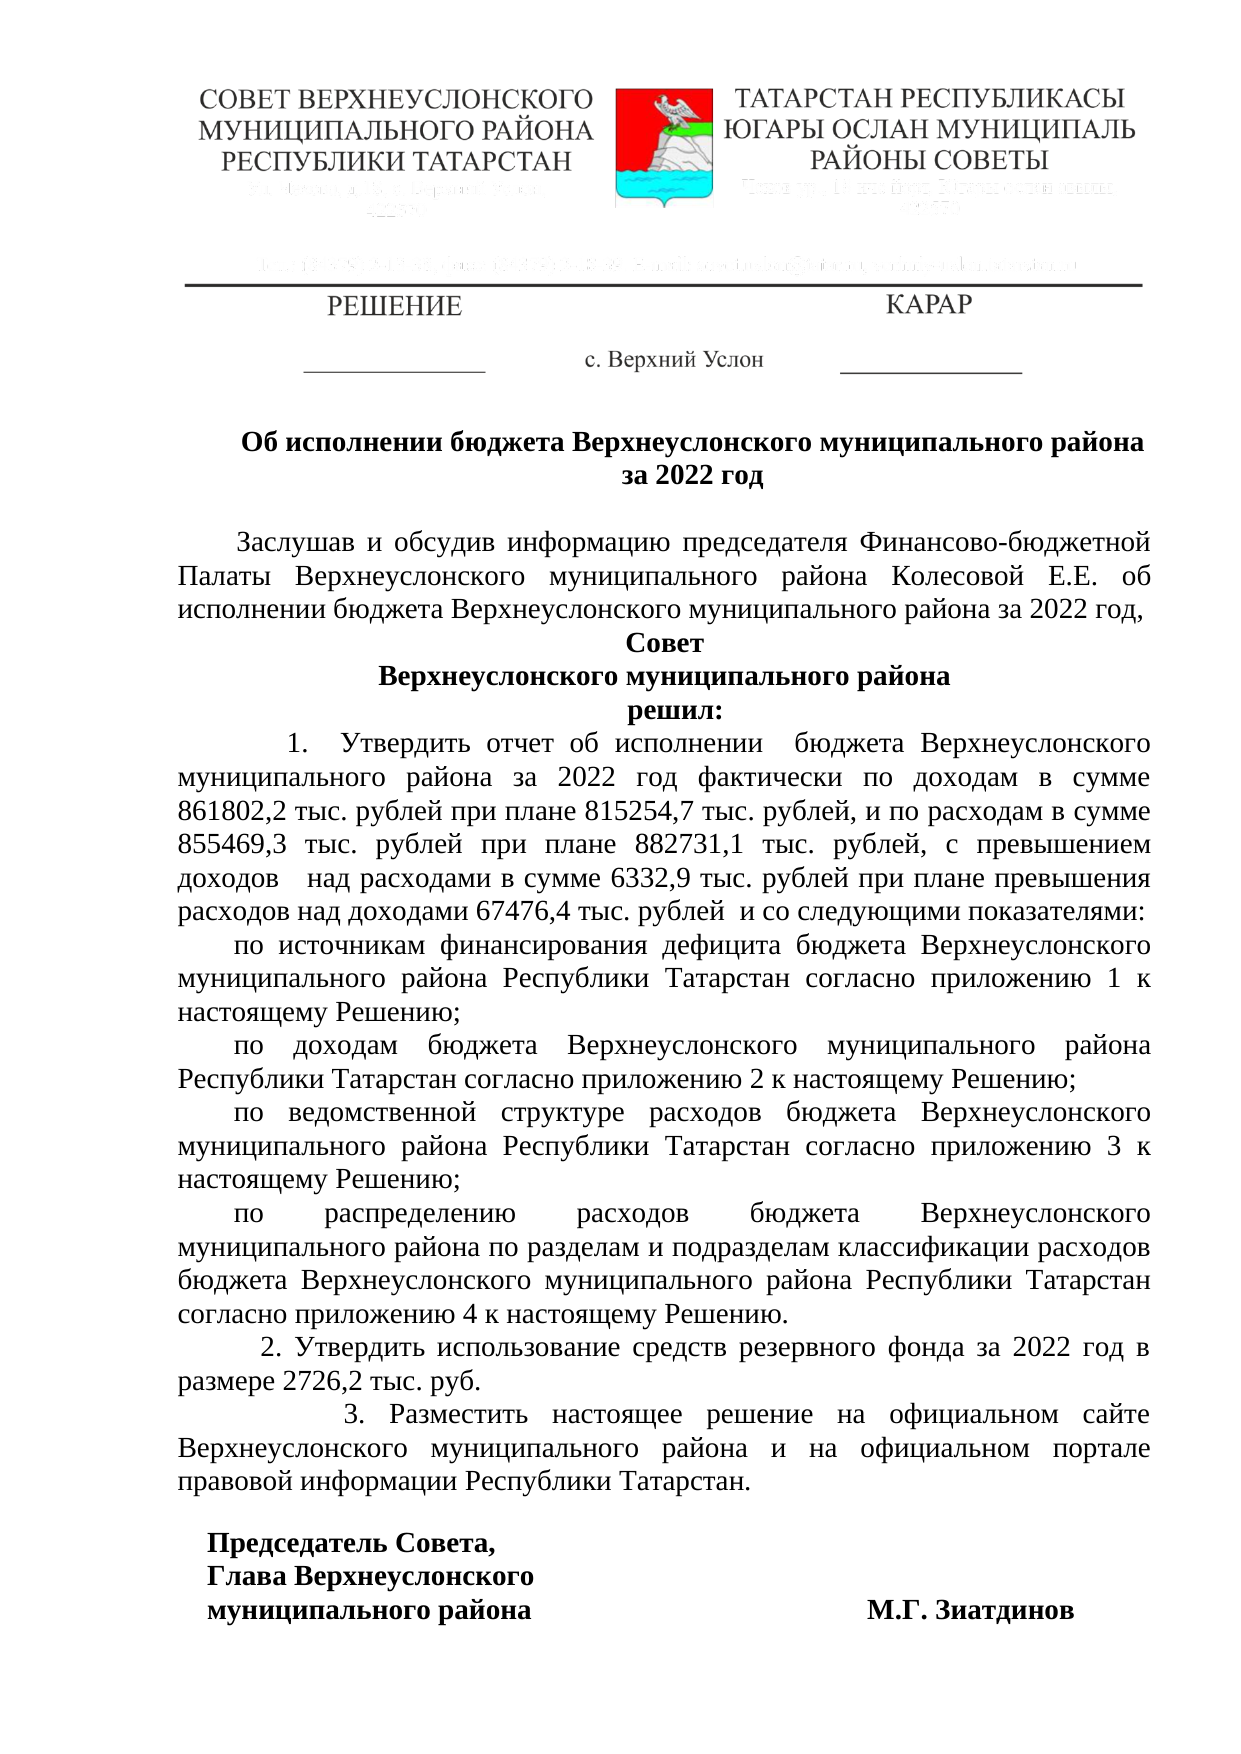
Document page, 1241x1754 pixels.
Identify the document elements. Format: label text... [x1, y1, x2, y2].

text по ведомственной структуре расходов бюджета Верхнеуслонского муниципального района Республики Татарстан согласно приложению 3 к настоящему Решению; [177, 1094, 1152, 1195]
text Об исполнении бюджета Верхнеуслонского муниципального района [177, 424, 1152, 457]
picture [177, 73, 1152, 424]
text 2. Утвердить использование средств резервного фонда за 2022 год в размере 2726,2 тыс. руб. [177, 1329, 1152, 1396]
text 1. Утвердить отчет об исполнении бюджета Верхнеуслонского муниципального района за 2022 год фактически по доходам в сумме 861802,2 тыс. рублей при плане 815254,7 тыс. рублей, и по расходам в сумме 855469,3 тыс. рублей при плане 882731,1 тыс. рублей, с превышением доходов над расходами в сумме 6332,9 тыс. рублей при плане превышения расходов над доходами 67476,4 тыс. рублей и со следующими показателями: [177, 726, 1152, 927]
text за 2022 год [177, 457, 1152, 491]
text по распределению расходов бюджета Верхнеуслонского муниципального района по разделам и подразделам классификации расходов бюджета Верхнеуслонского муниципального района Республики Татарстан согласно приложению 4 к настоящему Решению. [177, 1195, 1152, 1329]
text решил: [177, 692, 1152, 726]
text муниципального района М.Г. Зиатдинов [207, 1592, 1152, 1626]
text 3. Разместить настоящее решение на официальном сайте Верхнеуслонского муниципального района и на официальном портале правовой информации Республики Татарстан. [177, 1396, 1152, 1497]
text Верхнеуслонского муниципального района [177, 658, 1152, 692]
text Председатель Совета, [207, 1525, 1152, 1558]
text по источникам финансирования дефицита бюджета Верхнеуслонского муниципального района Республики Татарстан согласно приложению 1 к настоящему Решению; [177, 927, 1152, 1027]
text Совет [177, 625, 1152, 658]
text по доходам бюджета Верхнеуслонского муниципального района Республики Татарстан согласно приложению 2 к настоящему Решению; [177, 1027, 1152, 1094]
text Глава Верхнеуслонского [207, 1558, 1152, 1592]
text Заслушав и обсудив информацию председателя Финансово-бюджетной Палаты Верхнеуслонского муниципального района Колесовой Е.Е. об исполнении бюджета Верхнеуслонского муниципального района за 2022 год, [177, 524, 1152, 625]
